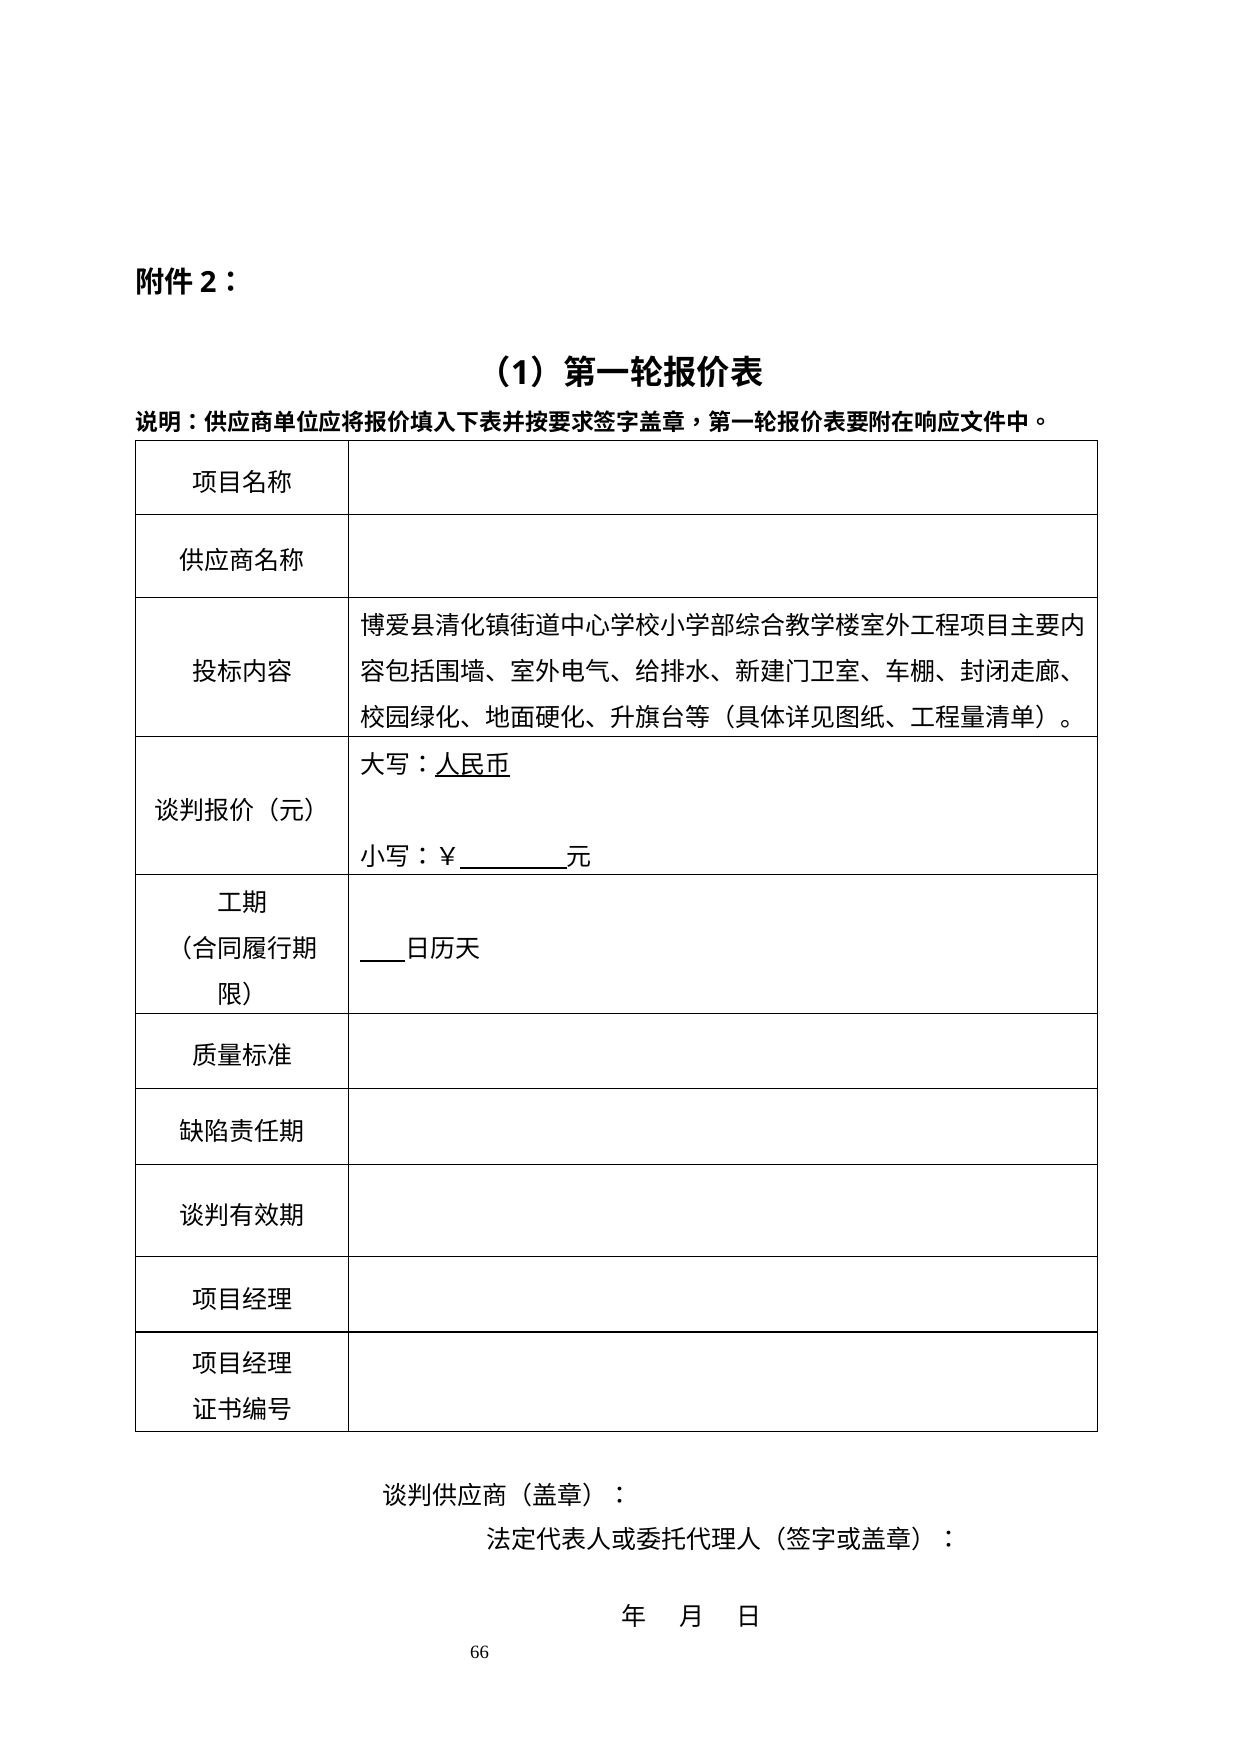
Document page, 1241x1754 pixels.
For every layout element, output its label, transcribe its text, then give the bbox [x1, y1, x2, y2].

table_cell [349, 1165, 1097, 1256]
text 附件2： [135, 256, 1105, 302]
table_cell [349, 515, 1097, 597]
table_cell 项目经理 [136, 1257, 348, 1331]
table_cell 项目经理 证书编号 [136, 1333, 348, 1431]
table_cell 博爱县清化镇街道中心学校小学部综合教学楼室外工程项目主要内容包括围墙、室外电气、给排水、新建门卫室、车棚、封闭走廊、校园绿化、地面硬化、升旗台等（具体详见图纸、工程量清单）。 [349, 598, 1097, 736]
table_cell [349, 1333, 1097, 1431]
table_cell 缺陷责任期 [136, 1089, 348, 1163]
text 说明：供应商单位应将报价填入下表并按要求签字盖章，第一轮报价表要附在响应文件中。 [135, 394, 1105, 439]
table_cell 投标内容 [136, 598, 348, 736]
table_header [349, 441, 1097, 514]
text 年 月 日 [135, 1589, 1105, 1635]
table_cell 大写：人民币 小写：￥ 元 [349, 737, 1097, 874]
table_cell [349, 1089, 1097, 1163]
table_header 项目名称 [136, 441, 348, 514]
text （1）第一轮报价表 [135, 348, 1105, 394]
table_cell [349, 1257, 1097, 1331]
table_cell 质量标准 [136, 1014, 348, 1088]
table_cell 谈判报价（元） [136, 737, 348, 874]
table_cell [349, 1014, 1097, 1088]
table_cell 谈判有效期 [136, 1165, 348, 1256]
table_cell 供应商名称 [136, 515, 348, 597]
table_cell 工期 （合同履行期限） [136, 875, 348, 1013]
table_cell 日历天 [349, 875, 1097, 1013]
text 法定代表人或委托代理人（签字或盖章）： [135, 1512, 1105, 1558]
text 谈判供应商（盖章）： [135, 1478, 1105, 1512]
